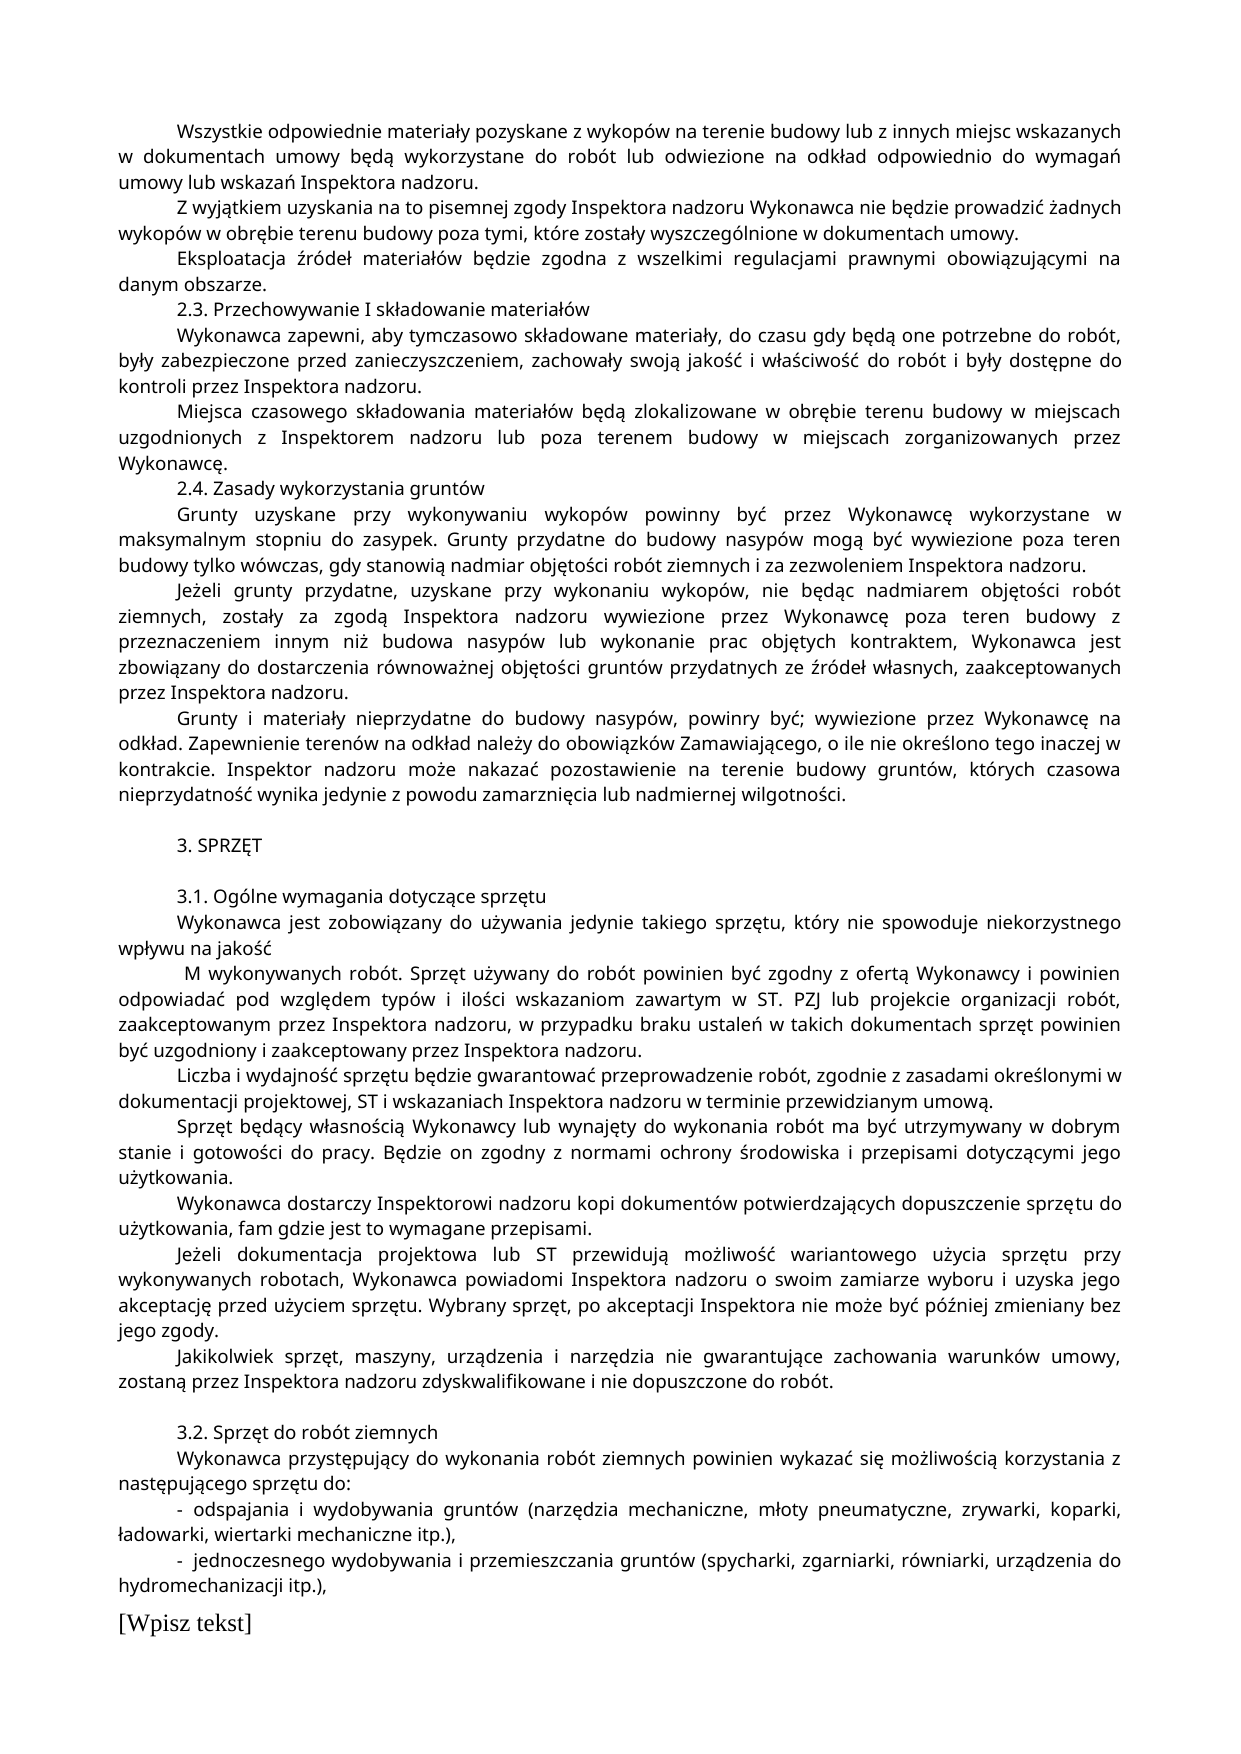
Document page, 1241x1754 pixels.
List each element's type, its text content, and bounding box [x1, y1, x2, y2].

text Eksploatacja źródeł materiałów będzie zgodna z wszelkimi regulacjami prawnymi obowiązującymi na danym obszarze. [118, 246, 1122, 297]
text Grunty i materiały nieprzydatne do budowy nasypów, powinry być; wywiezione przez Wykonawcę na odkład. Zapewnienie terenów na odkład należy do obowiązków Zamawiającego, o ile nie określono tego inaczej w kontrakcie. Inspektor nadzoru może nakazać pozostawienie na terenie budowy gruntów, których czasowa nieprzydatność wynika jedynie z powodu zamarznięcia lub nadmiernej wilgotności. [118, 705, 1122, 807]
text Liczba i wydajność sprzętu będzie gwarantować przeprowadzenie robót, zgodnie z zasadami określonymi w dokumentacji projektowej, ST i wskazaniach Inspektora nadzoru w terminie przewidzianym umową. [118, 1062, 1122, 1113]
text Jeżeli grunty przydatne, uzyskane przy wykonaniu wykopów, nie będąc nadmiarem objętości robót ziemnych, zostały za zgodą Inspektora nadzoru wywiezione przez Wykonawcę poza teren budowy z przeznaczeniem innym niż budowa nasypów lub wykonanie prac objętych kontraktem, Wykonawca jest zbowiązany do dostarczenia równoważnej objętości gruntów przydatnych ze źródeł własnych, zaakceptowanych przez Inspektora nadzoru. [118, 577, 1122, 705]
text Grunty uzyskane przy wykonywaniu wykopów powinny być przez Wykonawcę wykorzystane w maksymalnym stopniu do zasypek. Grunty przydatne do budowy nasypów mogą być wywiezione poza teren budowy tylko wówczas, gdy stanowią nadmiar objętości robót ziemnych i za zezwoleniem Inspektora nadzoru. [118, 501, 1122, 577]
text 2.4. Zasady wykorzystania gruntów [118, 475, 1122, 501]
text - odspajania i wydobywania gruntów (narzędzia mechaniczne, młoty pneumatyczne, zrywarki, koparki, ładowarki, wiertarki mechaniczne itp.), [118, 1496, 1122, 1547]
text Jakikolwiek sprzęt, maszyny, urządzenia i narzędzia nie gwarantujące zachowania warunków umowy, zostaną przez Inspektora nadzoru zdyskwalifikowane i nie dopuszczone do robót. [118, 1343, 1122, 1394]
text - jednoczesnego wydobywania i przemieszczania gruntów (spycharki, zgarniarki, równiarki, urządzenia do hydromechanizacji itp.), [118, 1547, 1122, 1598]
text 2.3. Przechowywanie I składowanie materiałów [118, 297, 1122, 322]
text Wykonawca przystępujący do wykonania robót ziemnych powinien wykazać się możliwością korzystania z następującego sprzętu do: [118, 1445, 1122, 1496]
text Wykonawca jest zobowiązany do używania jedynie takiego sprzętu, który nie spowoduje niekorzystnego wpływu na jakość [118, 909, 1122, 960]
text Sprzęt będący własnością Wykonawcy lub wynajęty do wykonania robót ma być utrzymywany w dobrym stanie i gotowości do pracy. Będzie on zgodny z normami ochrony środowiska i przepisami dotyczącymi jego użytkowania. [118, 1113, 1122, 1190]
text Z wyjątkiem uzyskania na to pisemnej zgody Inspektora nadzoru Wykonawca nie będzie prowadzić żadnych wykopów w obrębie terenu budowy poza tymi, które zostały wyszczególnione w dokumentach umowy. [118, 195, 1122, 246]
text Wykonawca dostarczy Inspektorowi nadzoru kopi dokumentów potwierdzających dopuszczenie sprzętu do użytkowania, fam gdzie jest to wymagane przepisami. [118, 1190, 1122, 1241]
text Wykonawca zapewni, aby tymczasowo składowane materiały, do czasu gdy będą one potrzebne do robót, były zabezpieczone przed zanieczyszczeniem, zachowały swoją jakość i właściwość do robót i były dostępne do kontroli przez Inspektora nadzoru. [118, 322, 1122, 399]
text M wykonywanych robót. Sprzęt używany do robót powinien być zgodny z ofertą Wykonawcy i powinien odpowiadać pod względem typów i ilości wskazaniom zawartym w ST. PZJ lub projekcie organizacji robót, zaakceptowanym przez Inspektora nadzoru, w przypadku braku ustaleń w takich dokumentach sprzęt powinien być uzgodniony i zaakceptowany przez Inspektora nadzoru. [118, 960, 1122, 1062]
text 3. SPRZĘT [118, 833, 1122, 858]
text Miejsca czasowego składowania materiałów będą zlokalizowane w obrębie terenu budowy w miejscach uzgodnionych z Inspektorem nadzoru lub poza terenem budowy w miejscach zorganizowanych przez Wykonawcę. [118, 399, 1122, 475]
text 3.1. Ogólne wymagania dotyczące sprzętu [118, 884, 1122, 909]
text Wszystkie odpowiednie materiały pozyskane z wykopów na terenie budowy lub z innych miejsc wskazanych w dokumentach umowy będą wykorzystane do robót lub odwiezione na odkład odpowiednio do wymagań umowy lub wskazań Inspektora nadzoru. [118, 118, 1122, 195]
text 3.2. Sprzęt do robót ziemnych [118, 1420, 1122, 1445]
text Jeżeli dokumentacja projektowa lub ST przewidują możliwość wariantowego użycia sprzętu przy wykonywanych robotach, Wykonawca powiadomi Inspektora nadzoru o swoim zamiarze wyboru i uzyska jego akceptację przed użyciem sprzętu. Wybrany sprzęt, po akceptacji Inspektora nie może być później zmieniany bez jego zgody. [118, 1241, 1122, 1343]
